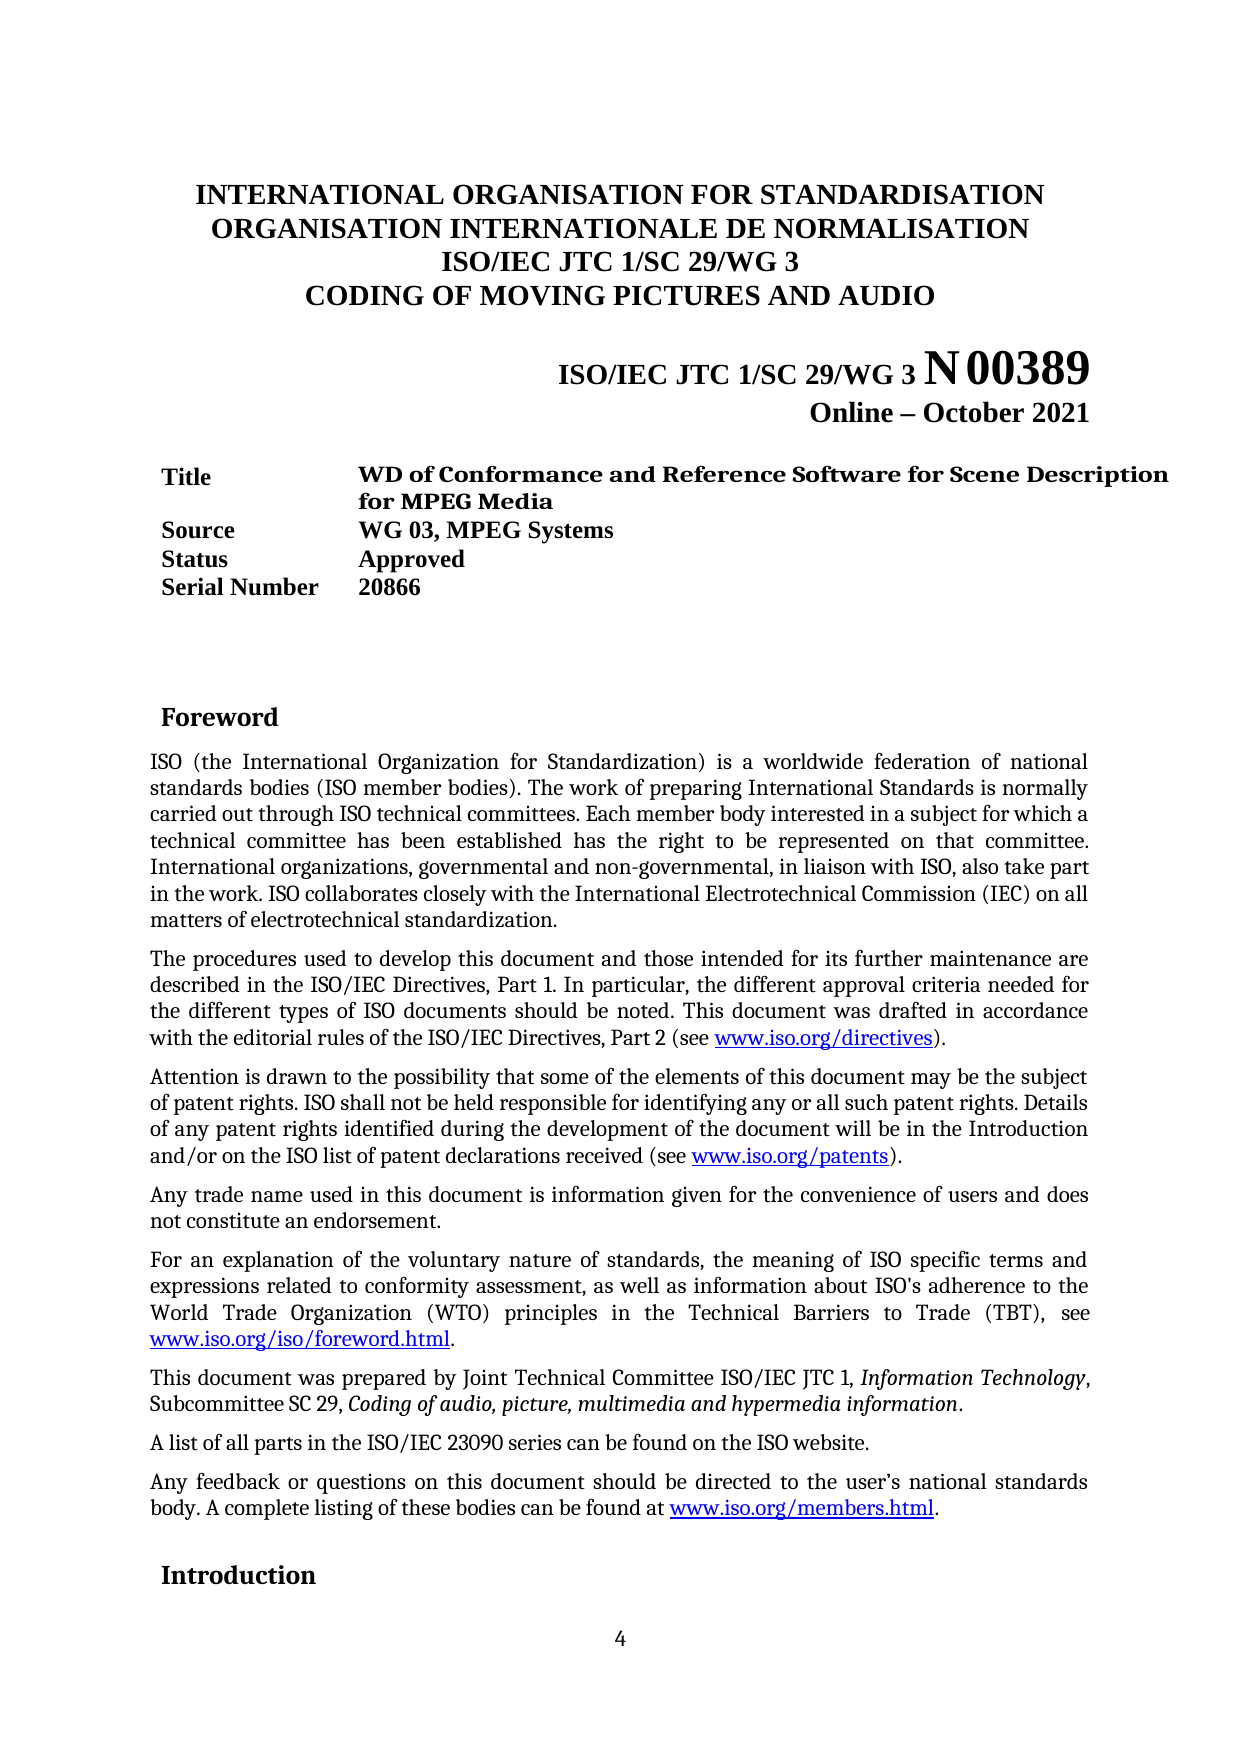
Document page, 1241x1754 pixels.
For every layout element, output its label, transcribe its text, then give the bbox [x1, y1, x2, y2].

text Any trade name used in this document is information given for the convenience of users and does not constitute an endorsement. [150, 1181, 1090, 1234]
table_header Title [150, 462, 347, 515]
text Attention is drawn to the possibility that some of the elements of this document may be the subject of patent rights. ISO shall not be held responsible for identifying any or all such patent rights. Details of any patent rights identified during the development of the document will be in the Introduction and/or on the ISO list of patent declarations received (see www.iso.org/patents). [150, 1063, 1090, 1169]
table_header WD of Conformance and Reference Software for Scene Description for MPEG Media [347, 462, 1209, 515]
text ISO (the International Organization for Standardization) is a worldwide federation of national standards bodies (ISO member bodies). The work of preparing International Standards is normally carried out through ISO technical committees. Each member body interested in a subject for which a technical committee has been established has the right to be represented on that committee. International organizations, governmental and non-governmental, in liaison with ISO, also take part in the work. ISO collaborates closely with the International Electrotechnical Commission (IEC) on all matters of electrotechnical standardization. [150, 748, 1090, 933]
subtitle Foreword [161, 702, 1090, 733]
text This document was prepared by Joint Technical Committee ISO/IEC JTC 1, Information Technology, Subcommittee SC 29, Coding of audio, picture, multimedia and hypermedia information. [150, 1364, 1090, 1417]
table_cell Approved [347, 544, 1209, 572]
text ORGANISATION INTERNATIONALE DE NORMALISATION [150, 211, 1090, 244]
text ISO/IEC JTC 1/SC 29/WG 3 N 00389 [150, 338, 1090, 395]
text The procedures used to develop this document and those intended for its further maintenance are described in the ISO/IEC Directives, Part 1. In particular, the different approval criteria needed for the different types of ISO documents should be noted. This document was drafted in accordance with the editorial rules of the ISO/IEC Directives, Part 2 (see www.iso.org/directives). [150, 946, 1090, 1051]
text For an explanation of the voluntary nature of standards, the meaning of ISO specific terms and expressions related to conformity assessment, as well as information about ISO's adherence to the World Trade Organization (WTO) principles in the Technical Barriers to Trade (TBT), see www.iso.org/iso/foreword.html. [150, 1247, 1090, 1352]
table_cell Serial Number [150, 573, 347, 601]
subtitle Introduction [161, 1560, 1090, 1591]
table_cell WG 03, MPEG Systems [347, 515, 1209, 544]
table_cell Source [150, 515, 347, 544]
text Online – October 2021 [150, 395, 1090, 429]
text CODING OF MOVING PICTURES AND AUDIO [150, 278, 1090, 311]
text Any feedback or questions on this document should be directed to the user’s national standards body. A complete listing of these bodies can be found at www.iso.org/members.html. [150, 1468, 1090, 1521]
table_cell 20866 [347, 573, 1209, 601]
table_cell Status [150, 544, 347, 572]
text A list of all parts in the ISO/IEC 23090 series can be found on the ISO website. [150, 1430, 1090, 1456]
text ISO/IEC JTC 1/SC 29/WG 3 [150, 244, 1090, 278]
text INTERNATIONAL ORGANISATION FOR STANDARDISATION [150, 177, 1090, 211]
